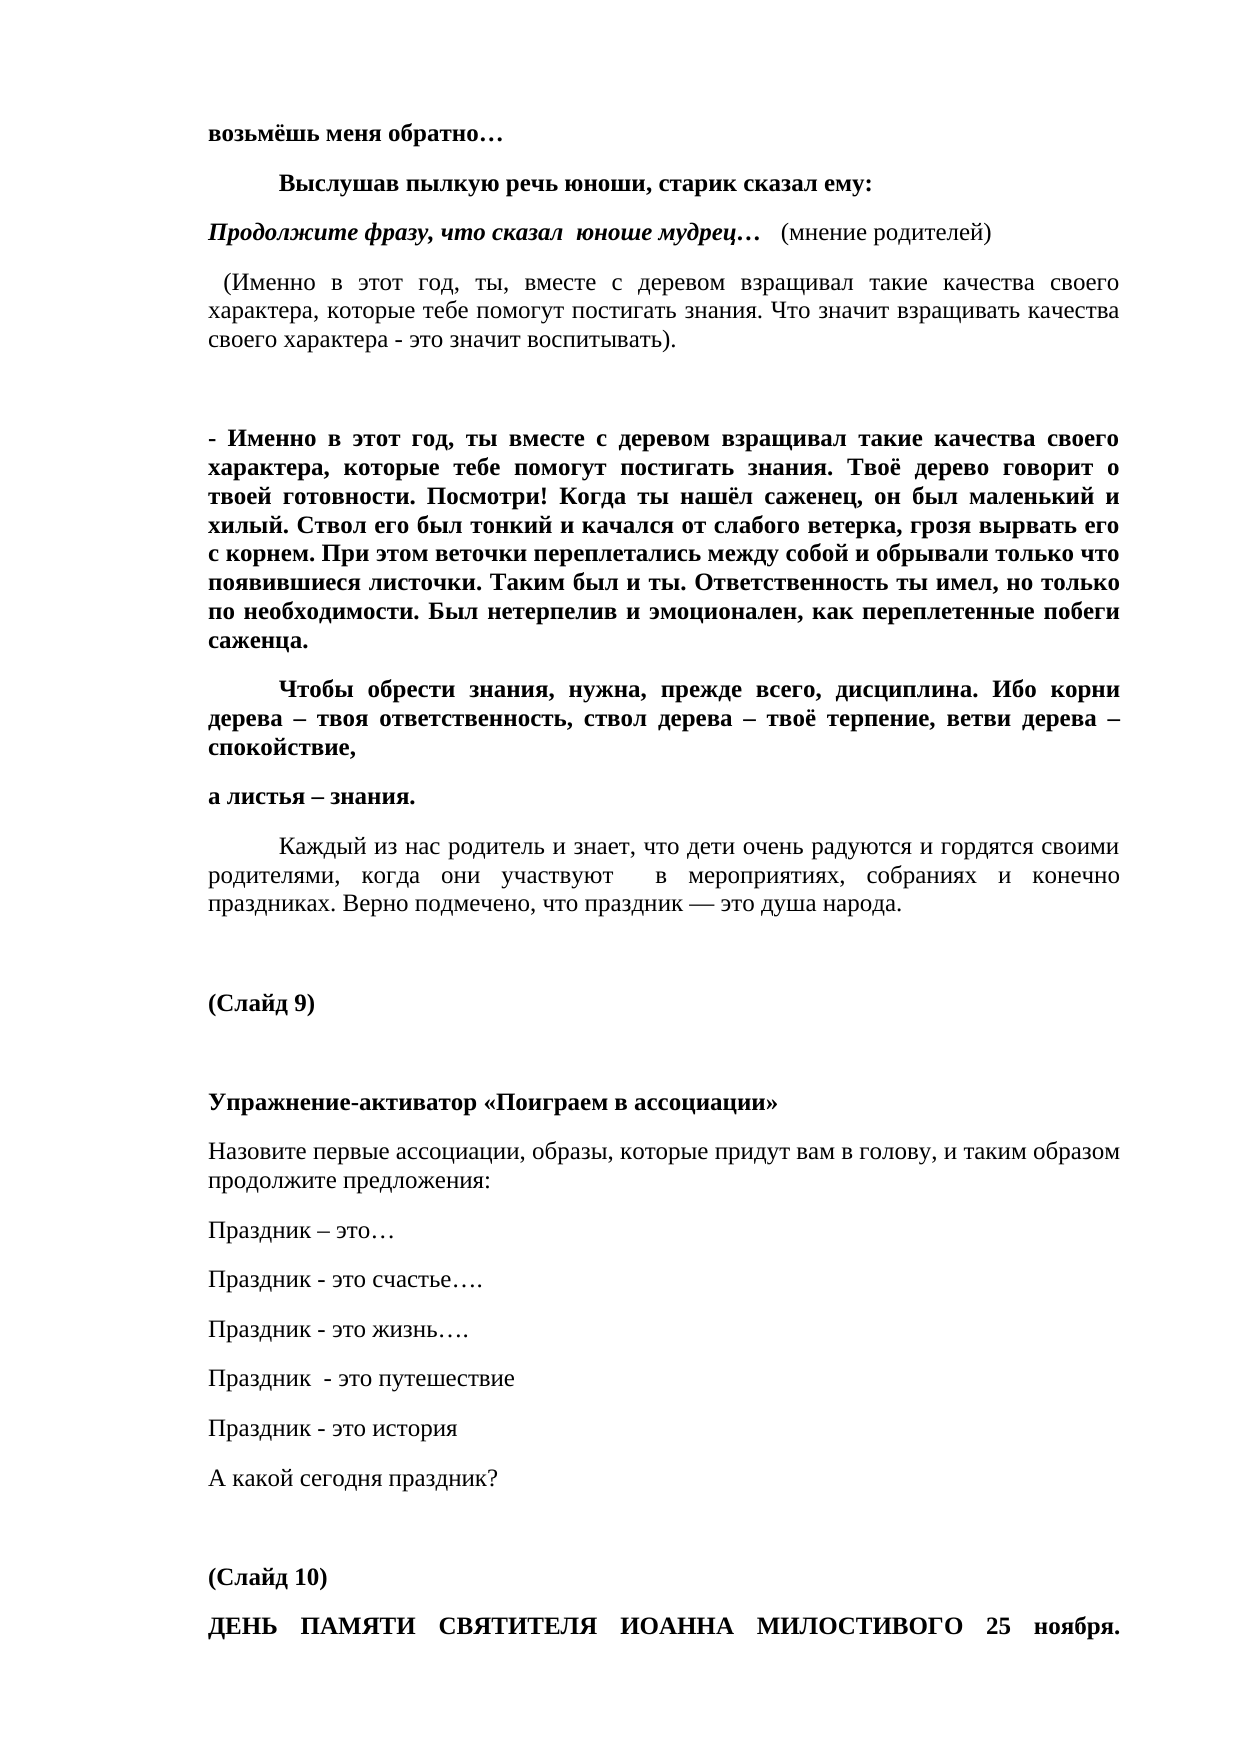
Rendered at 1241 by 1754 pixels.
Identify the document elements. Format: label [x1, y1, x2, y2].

table_header [197, 118, 1132, 1640]
